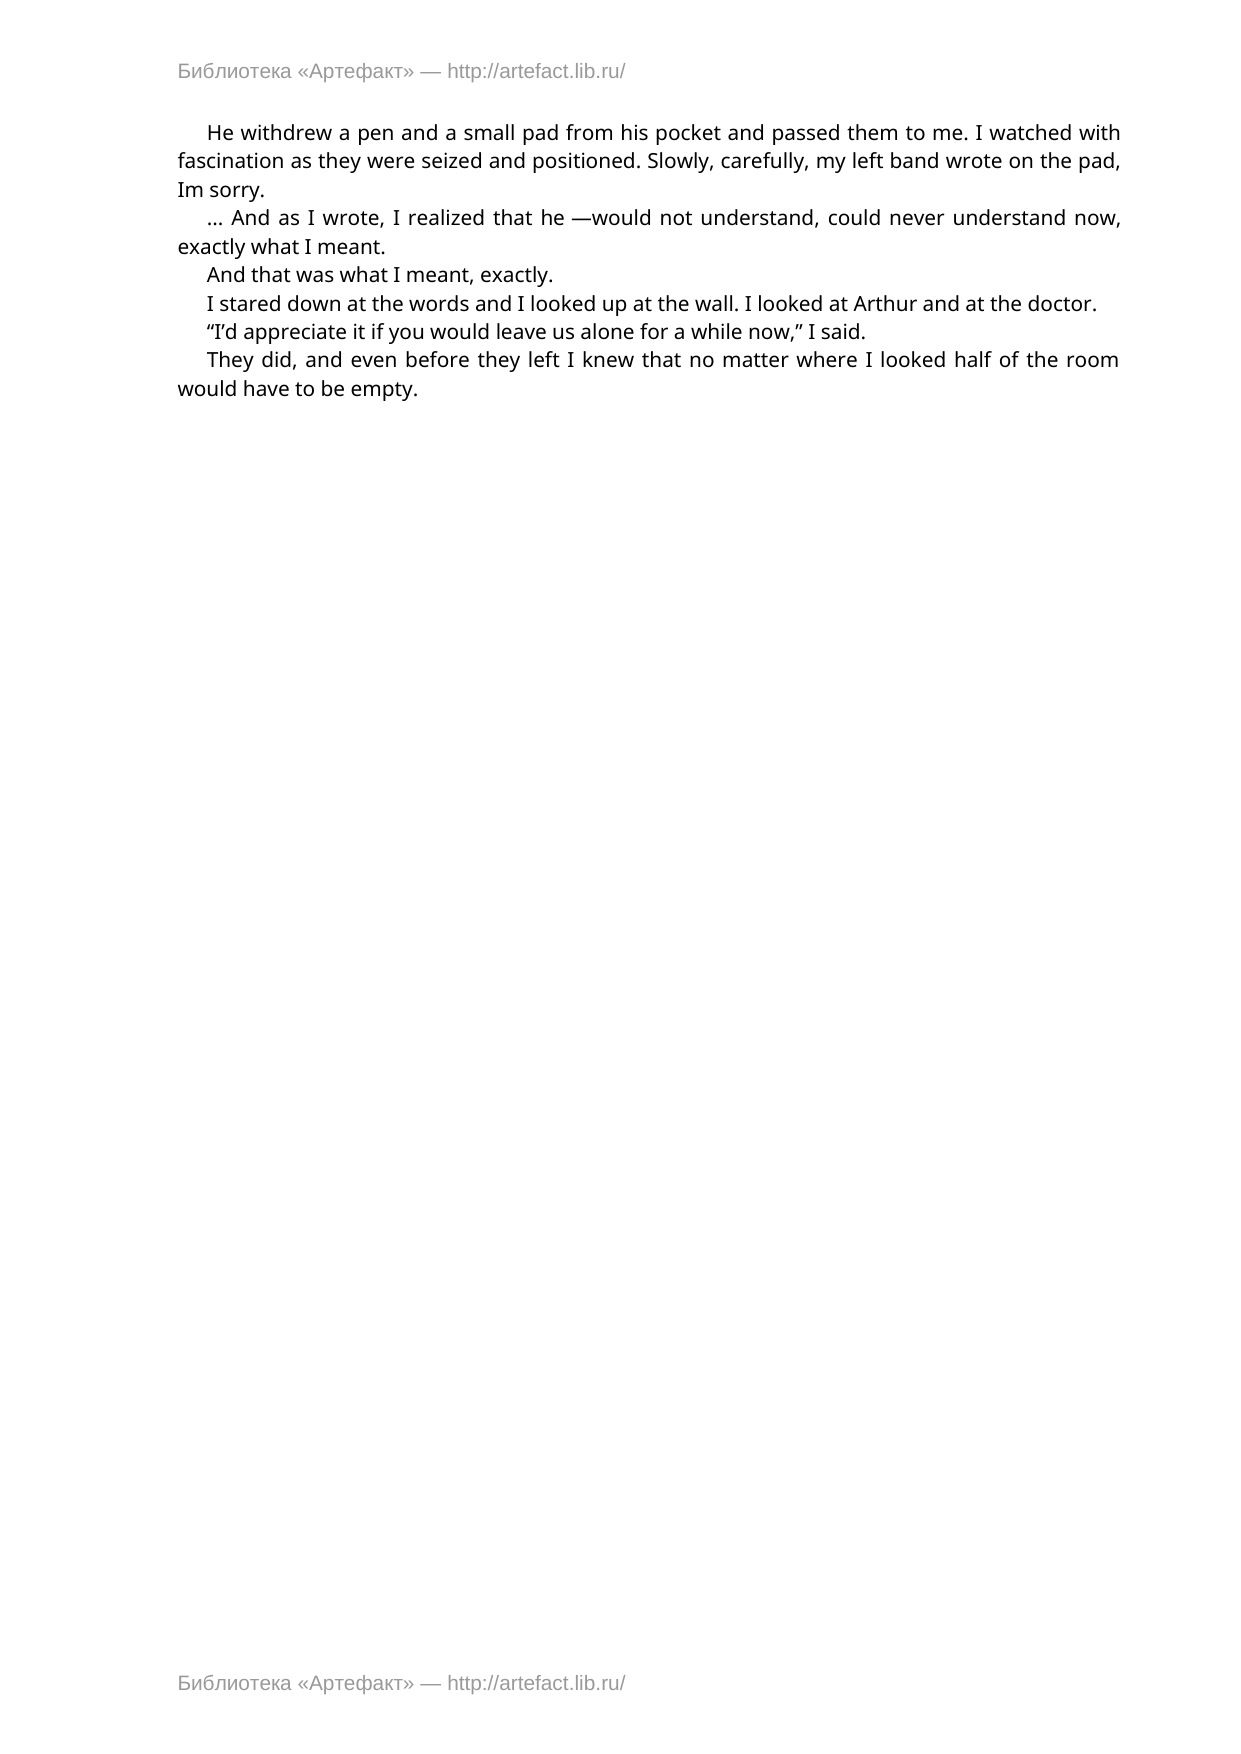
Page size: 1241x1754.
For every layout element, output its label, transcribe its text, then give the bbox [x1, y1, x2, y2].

text He withdrew a pen and a small pad from his pocket and passed them to me. I watched with fascination as they were seized and positioned. Slowly, carefully, my left band wrote on the pad, Im sorry. [177, 118, 1122, 203]
text “I’d appreciate it if you would leave us alone for a while now,” I said. [177, 317, 1122, 346]
text And that was what I meant, exactly. [177, 260, 1122, 289]
text ... And as I wrote, I realized that he —would not understand, could never understand now, exactly what I meant. [177, 203, 1122, 260]
text They did, and even before they left I knew that no matter where I looked half of the room would have to be empty. [177, 346, 1122, 402]
text I stared down at the words and I looked up at the wall. I looked at Arthur and at the doctor. [177, 289, 1122, 317]
